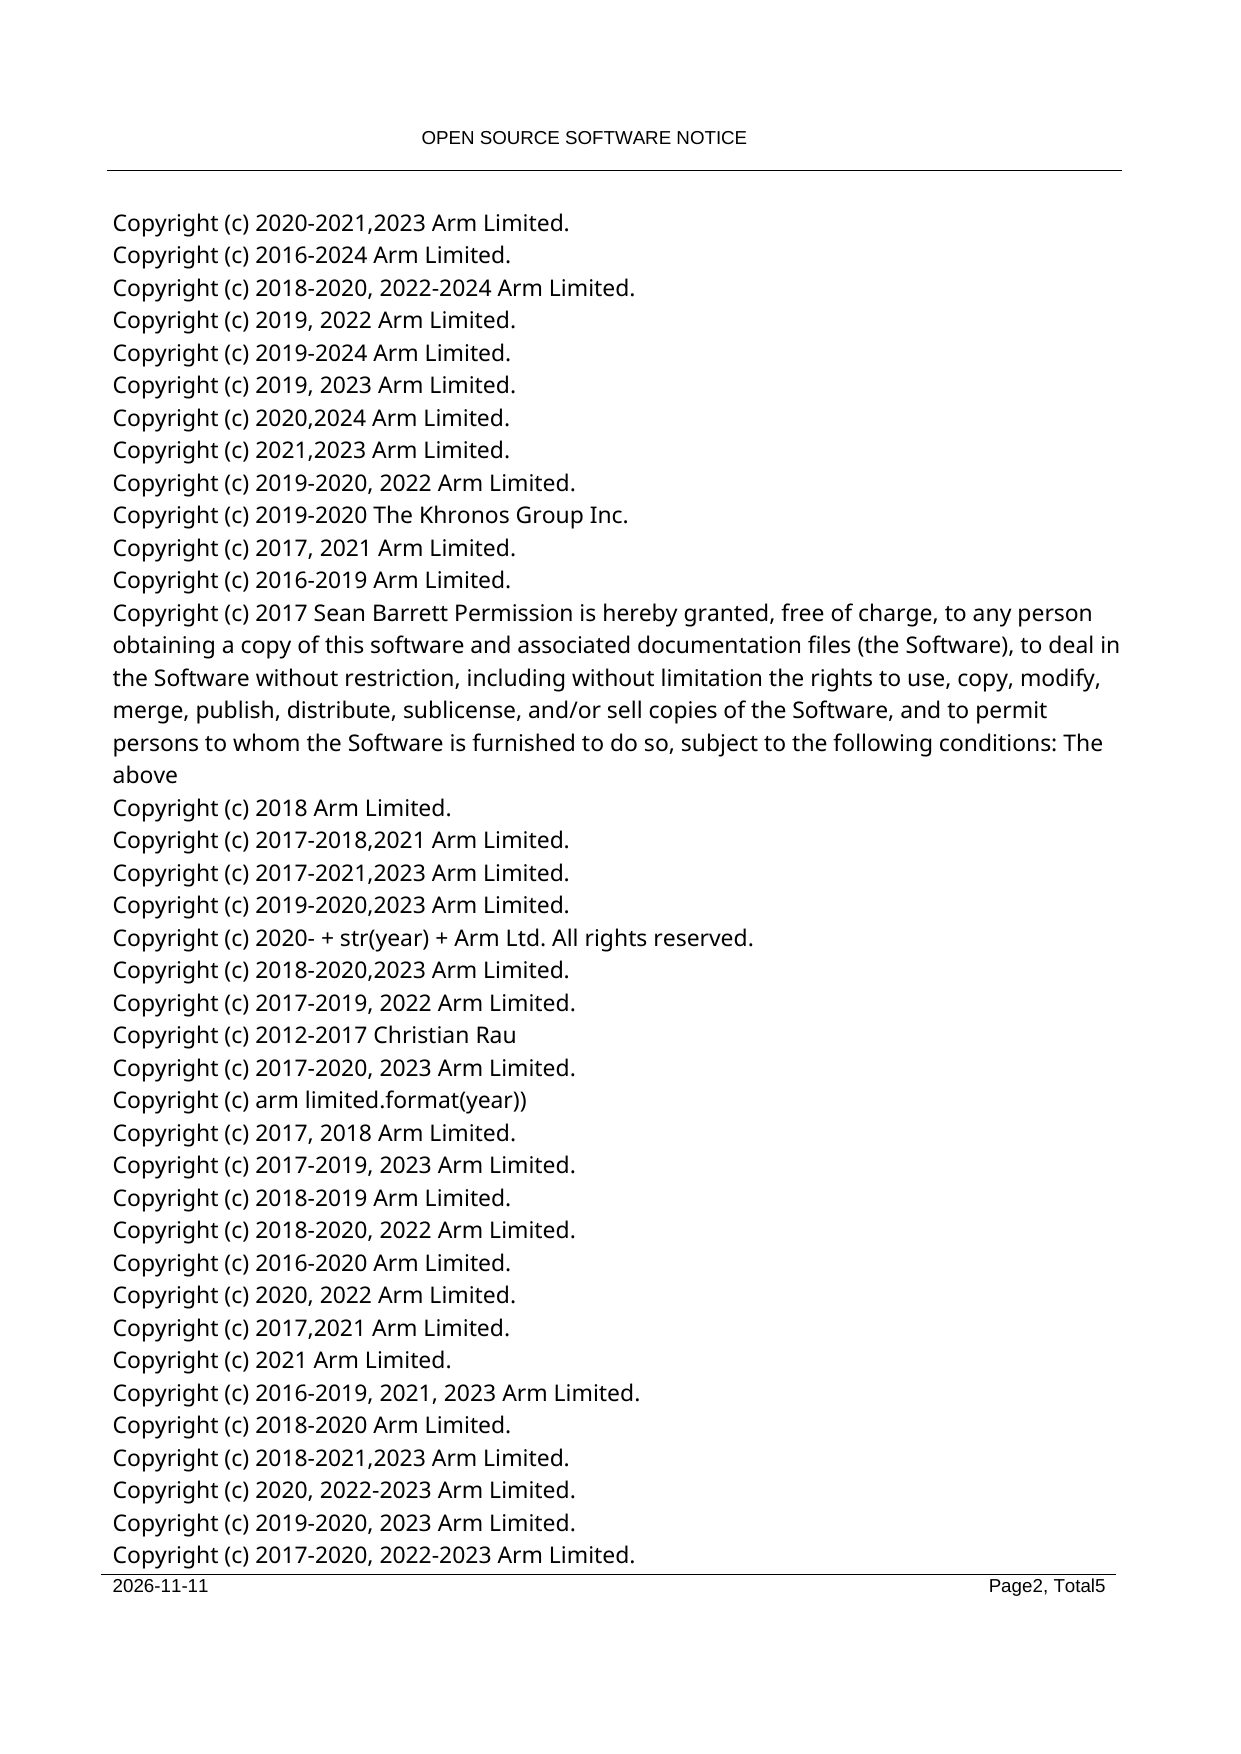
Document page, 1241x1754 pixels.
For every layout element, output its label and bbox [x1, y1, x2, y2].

text [112, 206, 1128, 1571]
